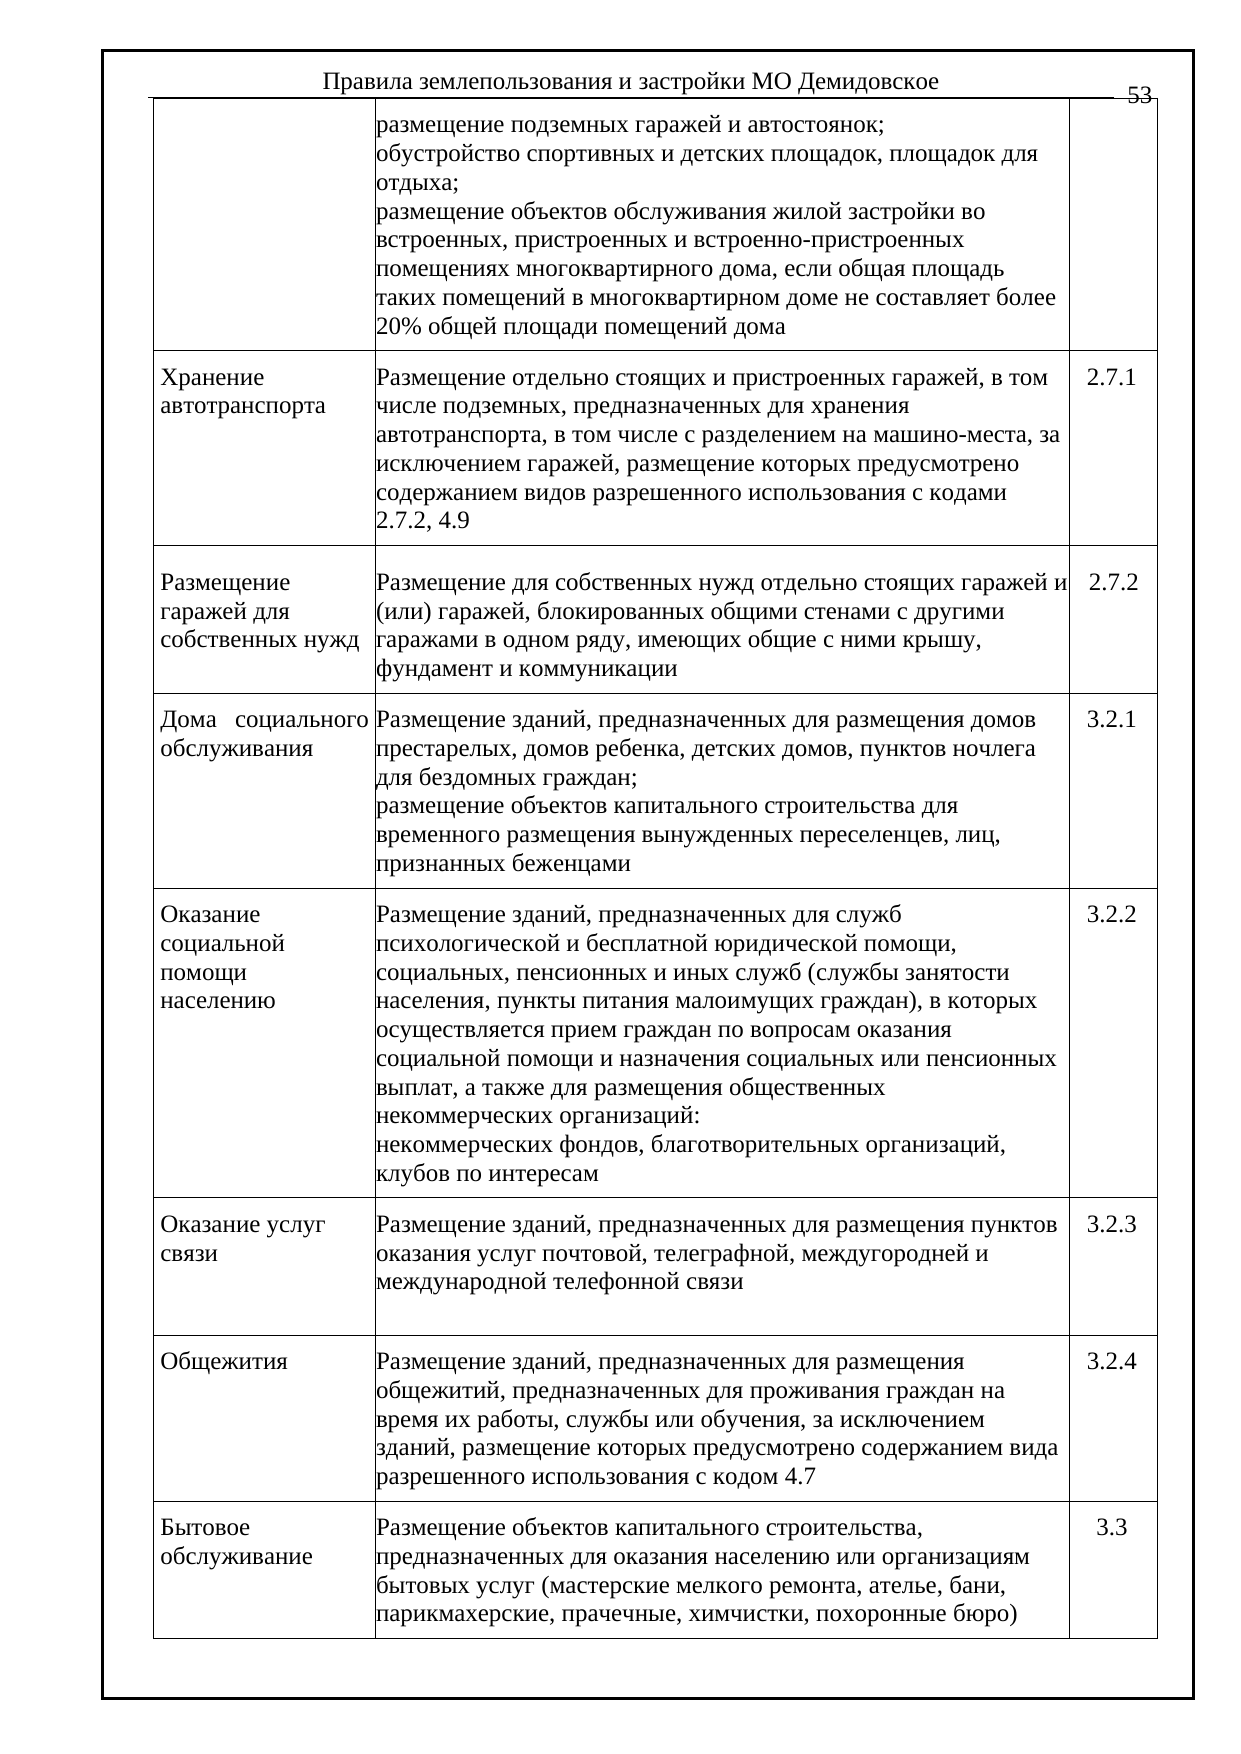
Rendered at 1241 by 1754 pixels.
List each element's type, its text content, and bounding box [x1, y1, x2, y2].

table_cell 2.7.1 [1070, 351, 1157, 545]
table_cell 3.2.2 [1070, 889, 1157, 1197]
table_cell Размещение отдельно стоящих и пристроенных гаражей, в том числе подземных, предназначенных для хранения автотранспорта, в том числе с разделением на машино-места, за исключением гаражей, размещение которых предусмотрено содержанием видов разрешенного использования с кодами 2.7.2, 4.9 [376, 351, 1069, 545]
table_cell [154, 99, 375, 350]
table_cell 3.2.4 [1070, 1336, 1157, 1501]
table_cell Оказание услуг связи [154, 1198, 375, 1334]
table_cell 2.7.2 [1070, 546, 1157, 693]
table_cell Хранение автотранспорта [154, 351, 375, 545]
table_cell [376, 99, 1069, 350]
table_cell Размещение для собственных нужд отдельно стоящих гаражей и (или) гаражей, блокированных общими стенами с другими гаражами в одном ряду, имеющих общие с ними крышу, фундамент и коммуникации [376, 546, 1069, 693]
table_cell 3.2.3 [1070, 1198, 1157, 1334]
table_cell Размещение зданий, предназначенных для служб психологической и бесплатной юридической помощи, социальных, пенсионных и иных служб (службы занятости населения, пункты питания малоимущих граждан), в которых осуществляется прием граждан по вопросам оказания социальной помощи и назначения социальных или пенсионных выплат, а также для размещения общественных некоммерческих организаций: некоммерческих фондов, благотворительных организаций, клубов по интересам [376, 889, 1069, 1197]
table_cell Дома социального обслуживания [154, 694, 375, 887]
table_cell 3.3 [1070, 1502, 1157, 1638]
table_cell Размещение гаражей для собственных нужд [154, 546, 375, 693]
table_cell Размещение объектов капитального строительства, предназначенных для оказания населению или организациям бытовых услуг (мастерские мелкого ремонта, ателье, бани, парикмахерские, прачечные, химчистки, похоронные бюро) [376, 1502, 1069, 1638]
table_cell Размещение зданий, предназначенных для размещения домов престарелых, домов ребенка, детских домов, пунктов ночлега для бездомных граждан; размещение объектов капитального строительства для временного размещения вынужденных переселенцев, лиц, признанных беженцами [376, 694, 1069, 887]
table_cell Общежития [154, 1336, 375, 1501]
table_cell Оказание социальной помощи населению [154, 889, 375, 1197]
table_cell Бытовое обслуживание [154, 1502, 375, 1638]
table_cell 3.2.1 [1070, 694, 1157, 887]
table_cell Размещение зданий, предназначенных для размещения пунктов оказания услуг почтовой, телеграфной, междугородней и международной телефонной связи [376, 1198, 1069, 1334]
table_cell 2.5 [1070, 99, 1157, 350]
table_cell Размещение зданий, предназначенных для размещения общежитий, предназначенных для проживания граждан на время их работы, службы или обучения, за исключением зданий, размещение которых предусмотрено содержанием вида разрешенного использования с кодом 4.7 [376, 1336, 1069, 1501]
